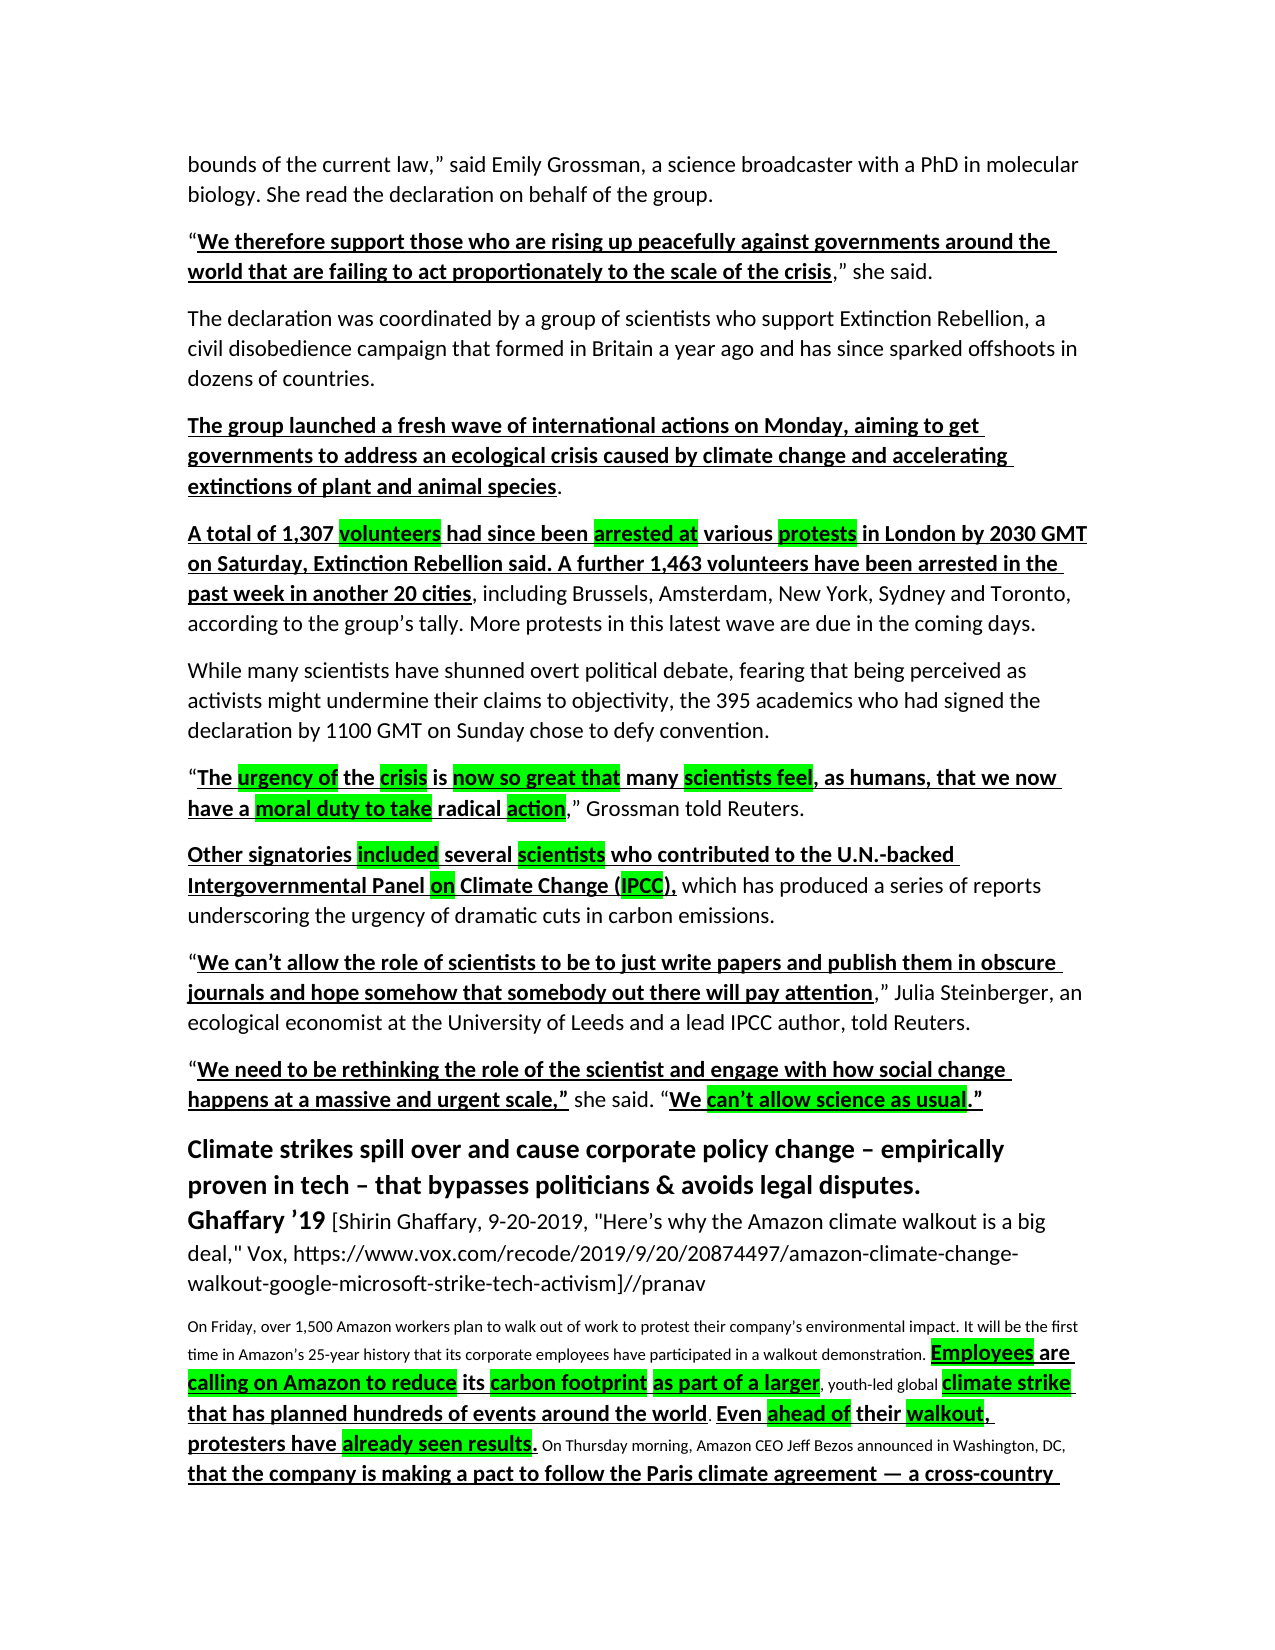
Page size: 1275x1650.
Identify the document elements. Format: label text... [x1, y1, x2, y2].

text “We can’t allow the role of scientists to be to just write papers and publish them in obscure journals and hope somehow that somebody out there will pay attention,” Julia Steinberger, an ecological economist at the University of Leeds and a lead IPCC author, told Reuters. [187, 948, 1087, 1036]
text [187, 1316, 1087, 1487]
text Climate strikes spill over and cause corporate policy change – empirically proven in tech – that bypasses politicians & avoids legal disputes. [187, 1132, 1087, 1201]
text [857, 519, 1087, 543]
text “We therefore support those who are rising up peacefully against governments around the world that are failing to act proportionately to the scale of the crisis,” she said. [187, 227, 1087, 285]
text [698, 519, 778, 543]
text “The urgency of the crisis is now so great that many scientists feel, as humans, that we now have a moral duty to take radical action,” Grossman told Reuters. [187, 763, 1087, 822]
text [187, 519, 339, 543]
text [187, 150, 1087, 208]
text Other signatories included several scientists who contributed to the U.N.-backed Intergovernmental Panel on Climate Change (IPCC), which has produced a series of reports underscoring the urgency of dramatic cuts in carbon emissions. [187, 841, 1087, 929]
text A total of 1,307 volunteers had since been arrested at various protests in London by 2030 GMT on Saturday, Extinction Rebellion said. A further 1,463 volunteers have been arrested in the past week in another 20 cities, including Brussels, Amsterdam, New York, Sydney and Toronto, according to the group’s tally. More protests in this latest wave are due in the coming days. [187, 544, 1087, 637]
text The group launched a fresh wave of international actions on Monday, aiming to get governments to address an ecological crisis caused by climate change and accelerating extinctions of plant and animal species. [187, 411, 1087, 500]
text Ghaffary ’19 [Shirin Ghaffary, 9-20-2019, "Here’s why the Amazon climate walkout is a big deal," Vox, https://www.vox.com/recode/2019/9/20/20874497/amazon-climate-change-walkout-google-microsoft-strike-tech-activism]//pranav [187, 1203, 1087, 1297]
text While many scientists have shunned overt political debate, fearing that being perceived as activists might undermine their claims to objectivity, the 395 academics who had signed the declaration by 1100 GMT on Sunday chose to defy convention. [187, 656, 1087, 745]
text “We need to be rethinking the role of the scientist and engage with how social change happens at a massive and urgent scale,” she said. “We can’t allow science as usual.” [187, 1055, 1087, 1113]
text The declaration was coordinated by a group of scientists who support Extinction Rebellion, a civil disobedience campaign that formed in Britain a year ago and has since sparked offshoots in dozens of countries. [187, 304, 1087, 393]
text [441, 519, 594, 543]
